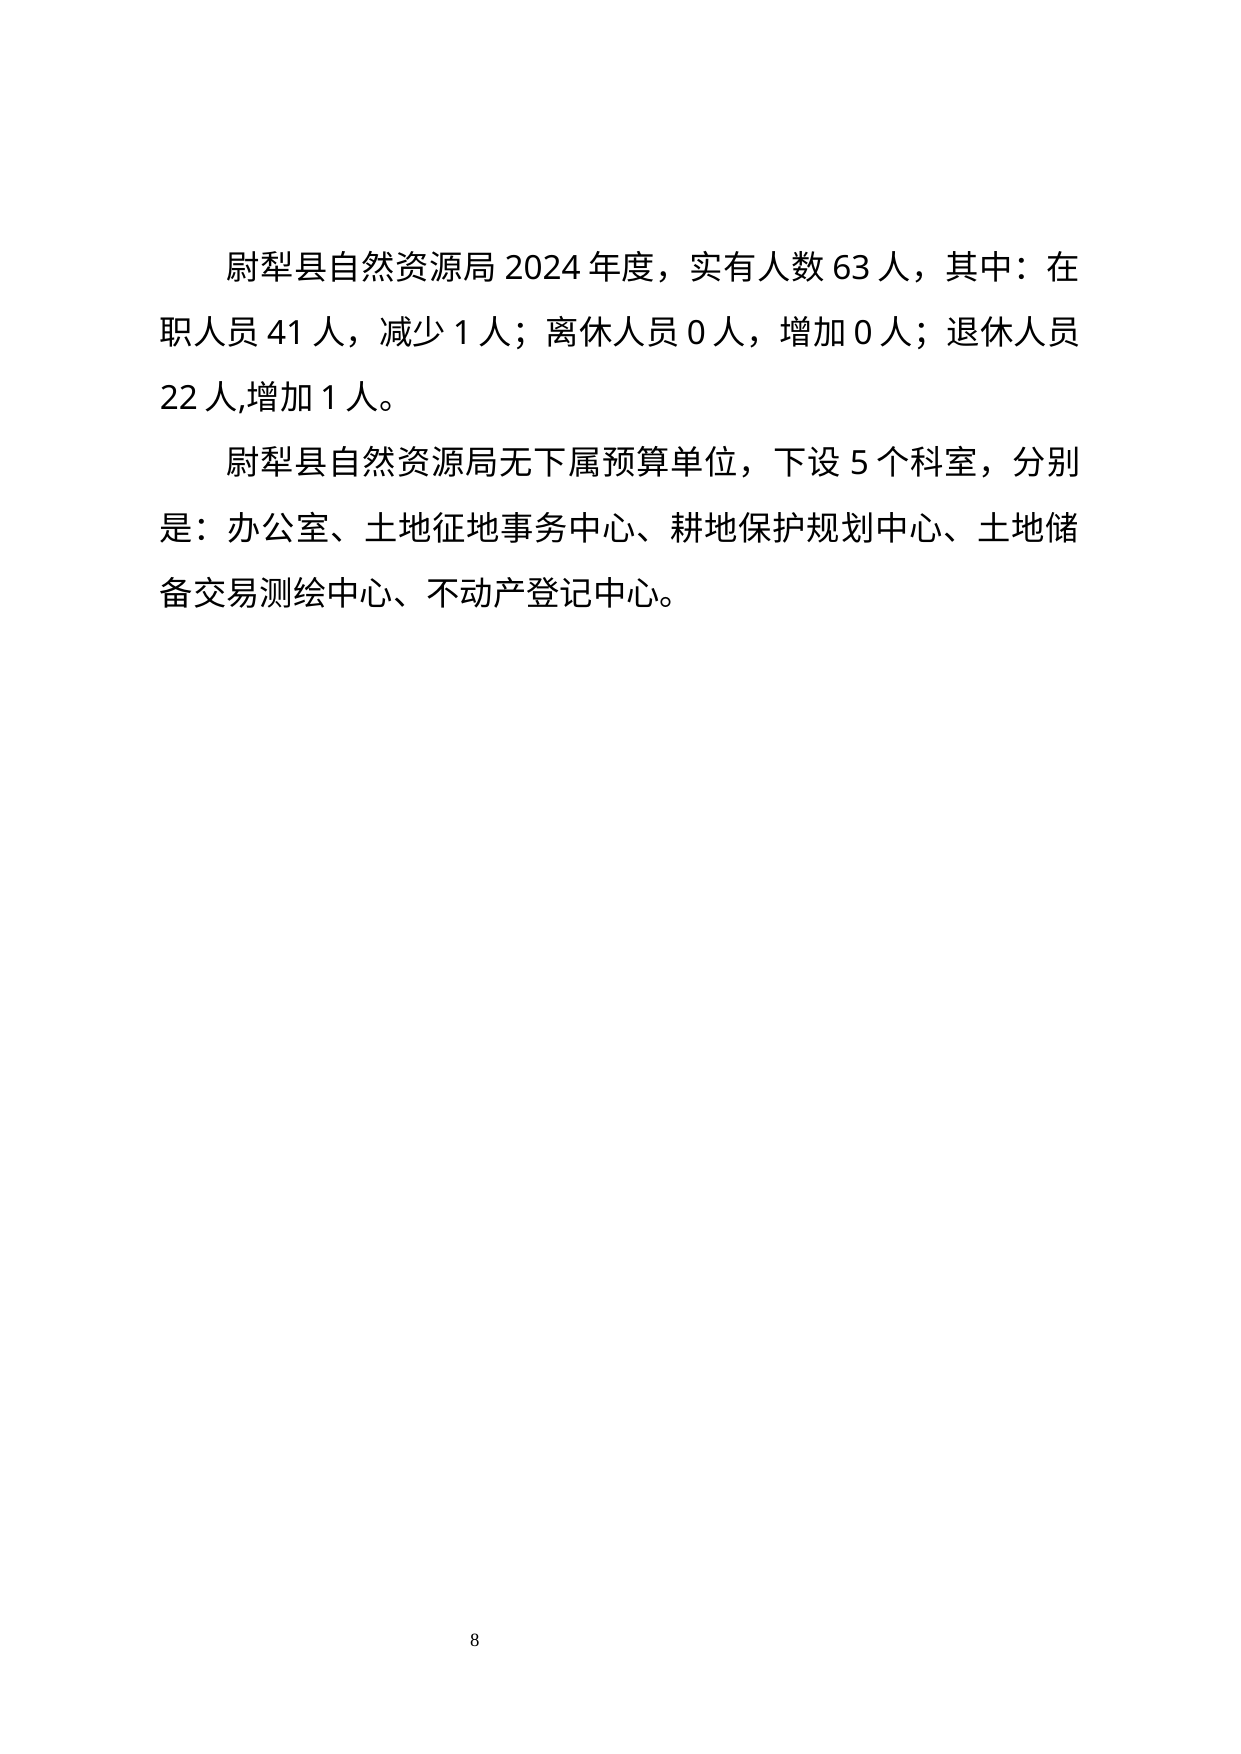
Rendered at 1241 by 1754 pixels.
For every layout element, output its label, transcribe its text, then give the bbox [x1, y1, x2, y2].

text 尉犁县自然资源局2024年度，实有人数63人，其中：在职人员41人，减少1人；离休人员0人，增加0人；退休人员22人,增加1人。 [159, 233, 1081, 428]
text 尉犁县自然资源局无下属预算单位，下设5个科室，分别是：办公室、土地征地事务中心、耕地保护规划中心、土地储备交易测绘中心、不动产登记中心。 [159, 428, 1081, 623]
